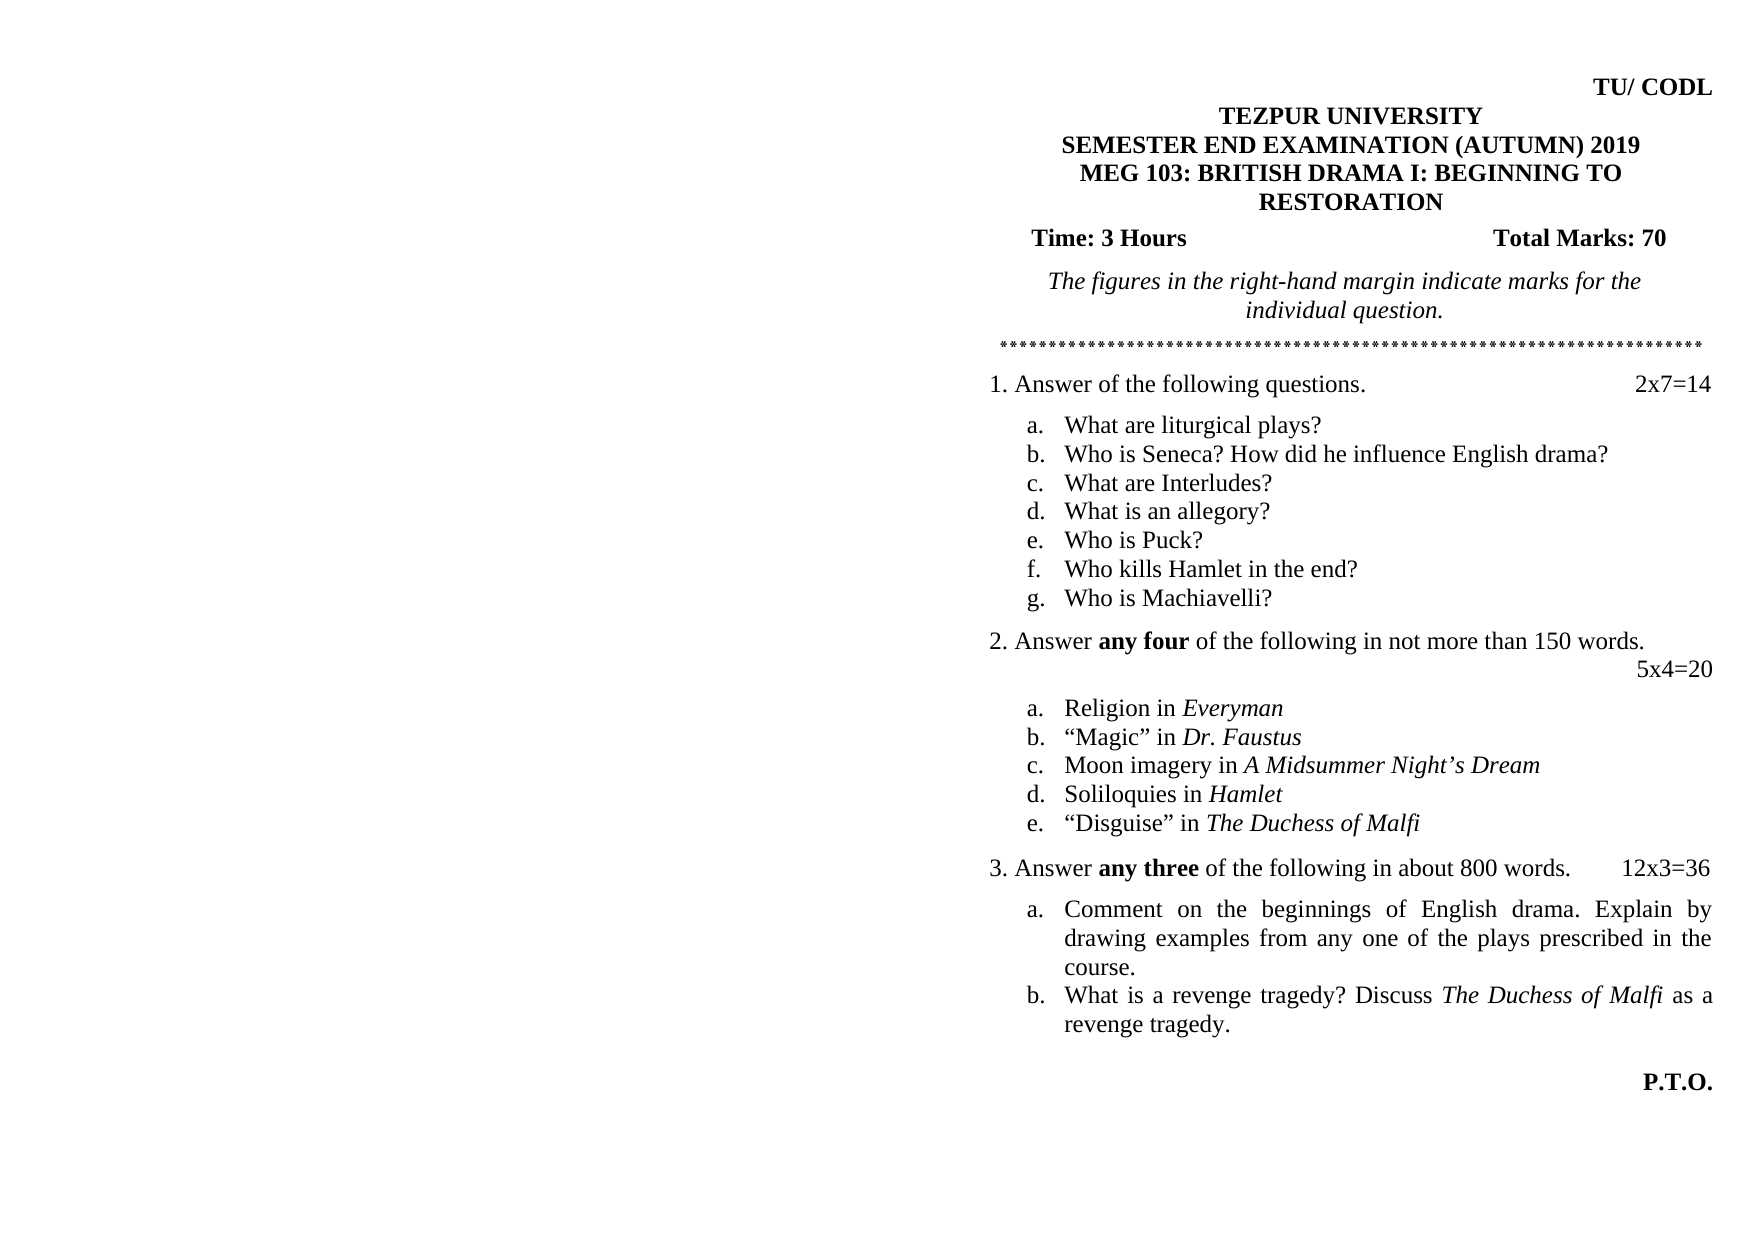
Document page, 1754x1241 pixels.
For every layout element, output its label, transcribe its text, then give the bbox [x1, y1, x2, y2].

text 5x4=20 [989, 654, 1713, 683]
list “Disguise” in The Duchess of Malfi [1027, 808, 1713, 837]
text TU/ CODL [989, 72, 1713, 101]
text SEMESTER END EXAMINATION (AUTUMN) 2019 [989, 130, 1713, 158]
list Who is Seneca? How did he influence English drama? [1027, 439, 1713, 468]
list Comment on the beginnings of English drama. Explain by drawing examples from any one of the plays prescribed in the course. [1027, 894, 1713, 980]
list Who is Machiavelli? [1027, 583, 1713, 611]
list “Magic” in Dr. Faustus [1027, 722, 1713, 750]
list What is an allegory? [1027, 496, 1713, 525]
text The figures in the right-hand margin indicate marks for the individual question. [1019, 266, 1670, 324]
text TEZPUR UNIVERSITY [989, 101, 1713, 130]
text ************************************************************************ [989, 336, 1713, 362]
list Moon imagery in A Midsummer Night’s Dream [1027, 750, 1713, 779]
text Time: 3 Hours Total Marks: 70 [1019, 223, 1670, 252]
list Religion in Everyman [1027, 693, 1713, 722]
text MEG 103: BRITISH DRAMA I: BEGINNING TO RESTORATION [989, 158, 1713, 216]
list What is a revenge tragedy? Discuss The Duchess of Malfi as a revenge tragedy. [1027, 980, 1713, 1038]
text 1. Answer of the following questions. 2x7=14 [989, 369, 1713, 398]
list What are liturgical plays? [1027, 410, 1713, 439]
list What are Interludes? [1027, 468, 1713, 496]
text 3. Answer any three of the following in about 800 words. 12x3=36 [989, 853, 1713, 882]
text 2. Answer any four of the following in not more than 150 words. [989, 626, 1713, 654]
text P.T.O. [989, 1067, 1713, 1095]
list Soliloquies in Hamlet [1027, 779, 1713, 808]
list Who is Puck? [1027, 525, 1713, 554]
list Who kills Hamlet in the end? [1027, 554, 1713, 583]
